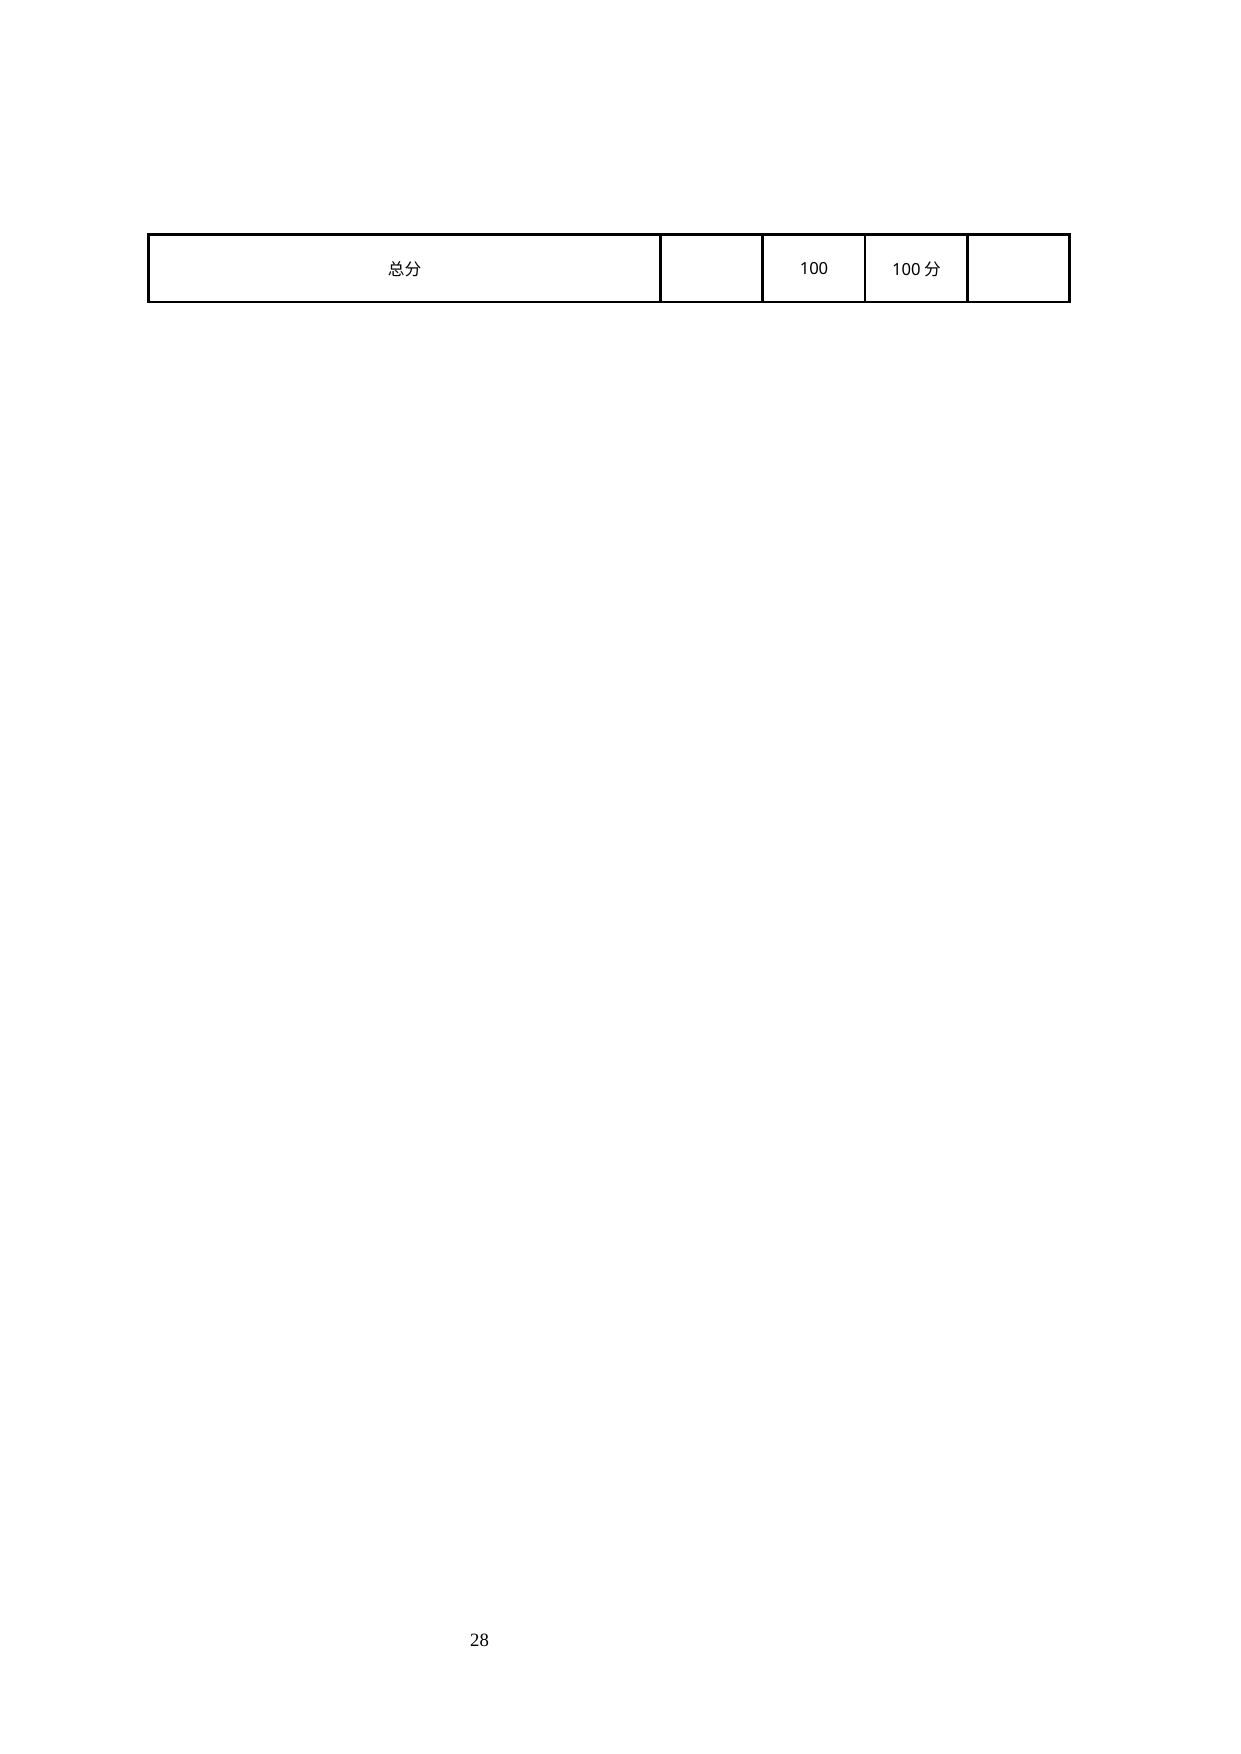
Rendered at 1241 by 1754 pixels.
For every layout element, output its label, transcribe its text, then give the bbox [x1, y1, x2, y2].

table_cell [969, 236, 1068, 301]
table_cell 总分 [150, 236, 659, 301]
table_cell 100 [764, 236, 864, 301]
table_cell [662, 236, 761, 301]
table_cell 100分 [866, 236, 966, 301]
